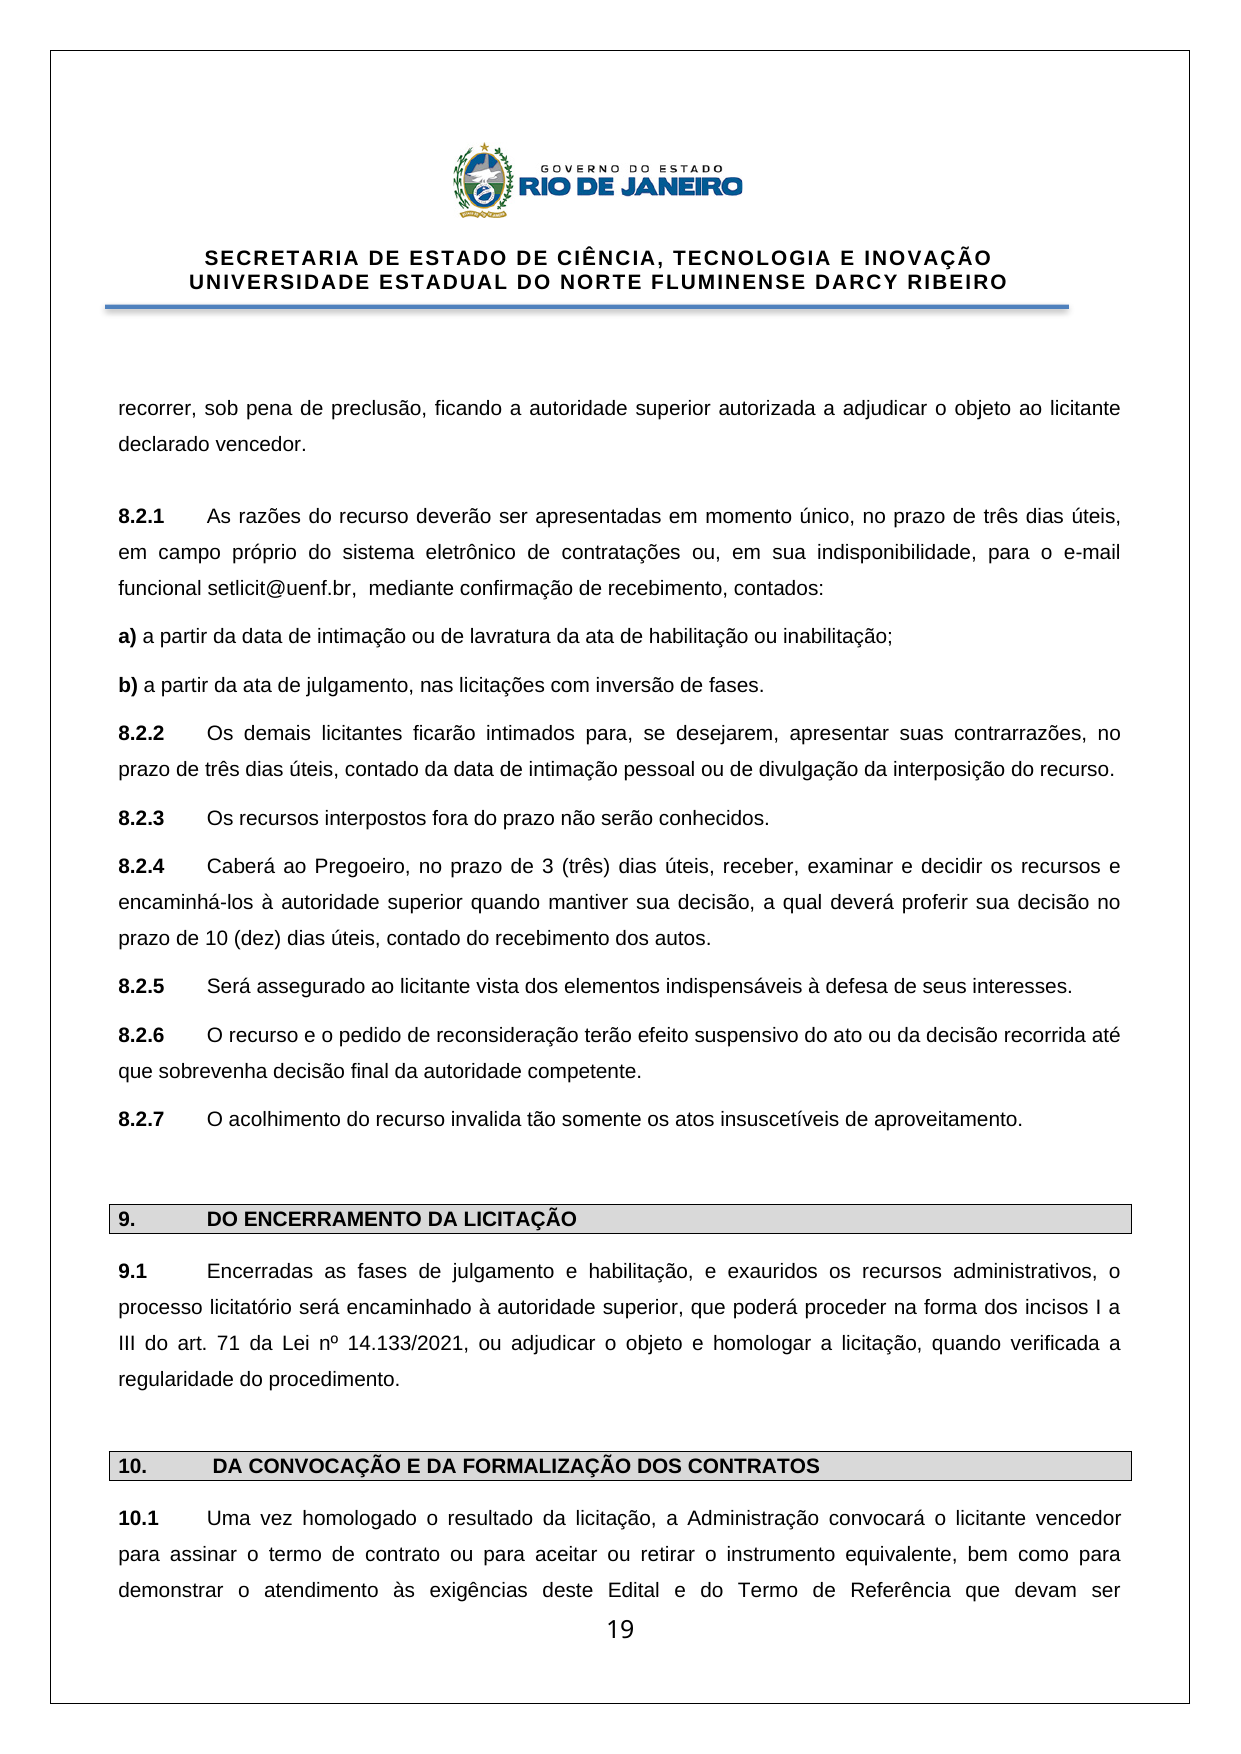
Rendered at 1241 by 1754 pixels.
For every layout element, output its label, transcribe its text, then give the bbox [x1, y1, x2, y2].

list Os demais licitantes ficarão intimados para, se desejarem, apresentar suas contrarrazões, no prazo de três dias úteis, contado da data de intimação pessoal ou de divulgação da interposição do recurso. [118, 721, 1122, 781]
text 9.1 Encerradas as fases de julgamento e habilitação, e exauridos os recursos administrativos, o processo licitatório será encaminhado à autoridade superior, que poderá proceder na forma dos incisos I a III do art. 71 da Lei nº 14.133/2021, ou adjudicar o objeto e homologar a licitação, quando verificada a regularidade do procedimento. [118, 1259, 1122, 1390]
list Caberá ao Pregoeiro, no prazo de 3 (três) dias úteis, receber, examinar e decidir os recursos e encaminhá-los à autoridade superior quando mantiver sua decisão, a qual deverá proferir sua decisão no prazo de 10 (dez) dias úteis, contado do recebimento dos autos. [118, 854, 1122, 950]
list 9. DO ENCERRAMENTO DA LICITAÇÃO [110, 1205, 1131, 1233]
list a) a partir da data de intimação ou de lavratura da ata de habilitação ou inabilitação; [118, 624, 1122, 648]
list b) a partir da ata de julgamento, nas licitações com inversão de fases. [118, 673, 1122, 697]
text 10. DA CONVOCAÇÃO E DA FORMALIZAÇÃO DOS CONTRATOS [110, 1452, 1131, 1480]
list Será assegurado ao licitante vista dos elementos indispensáveis à defesa de seus interesses. [118, 974, 1122, 998]
list Os recursos interpostos fora do prazo não serão conhecidos. [118, 806, 1122, 829]
list 8.2.1 As razões do recurso deverão ser apresentadas em momento único, no prazo de três dias úteis, em campo próprio do sistema eletrônico de contratações ou, em sua indisponibilidade, para o e-mail funcional setlicit@uenf.br, mediante confirmação de recebimento, contados: [118, 504, 1122, 600]
picture [453, 142, 743, 218]
list O recurso e o pedido de reconsideração terão efeito suspensivo do ato ou da decisão recorrida até que sobrevenha decisão final da autoridade competente. [118, 1023, 1122, 1083]
list O acolhimento do recurso invalida tão somente os atos insuscetíveis de aproveitamento. [118, 1107, 1122, 1131]
